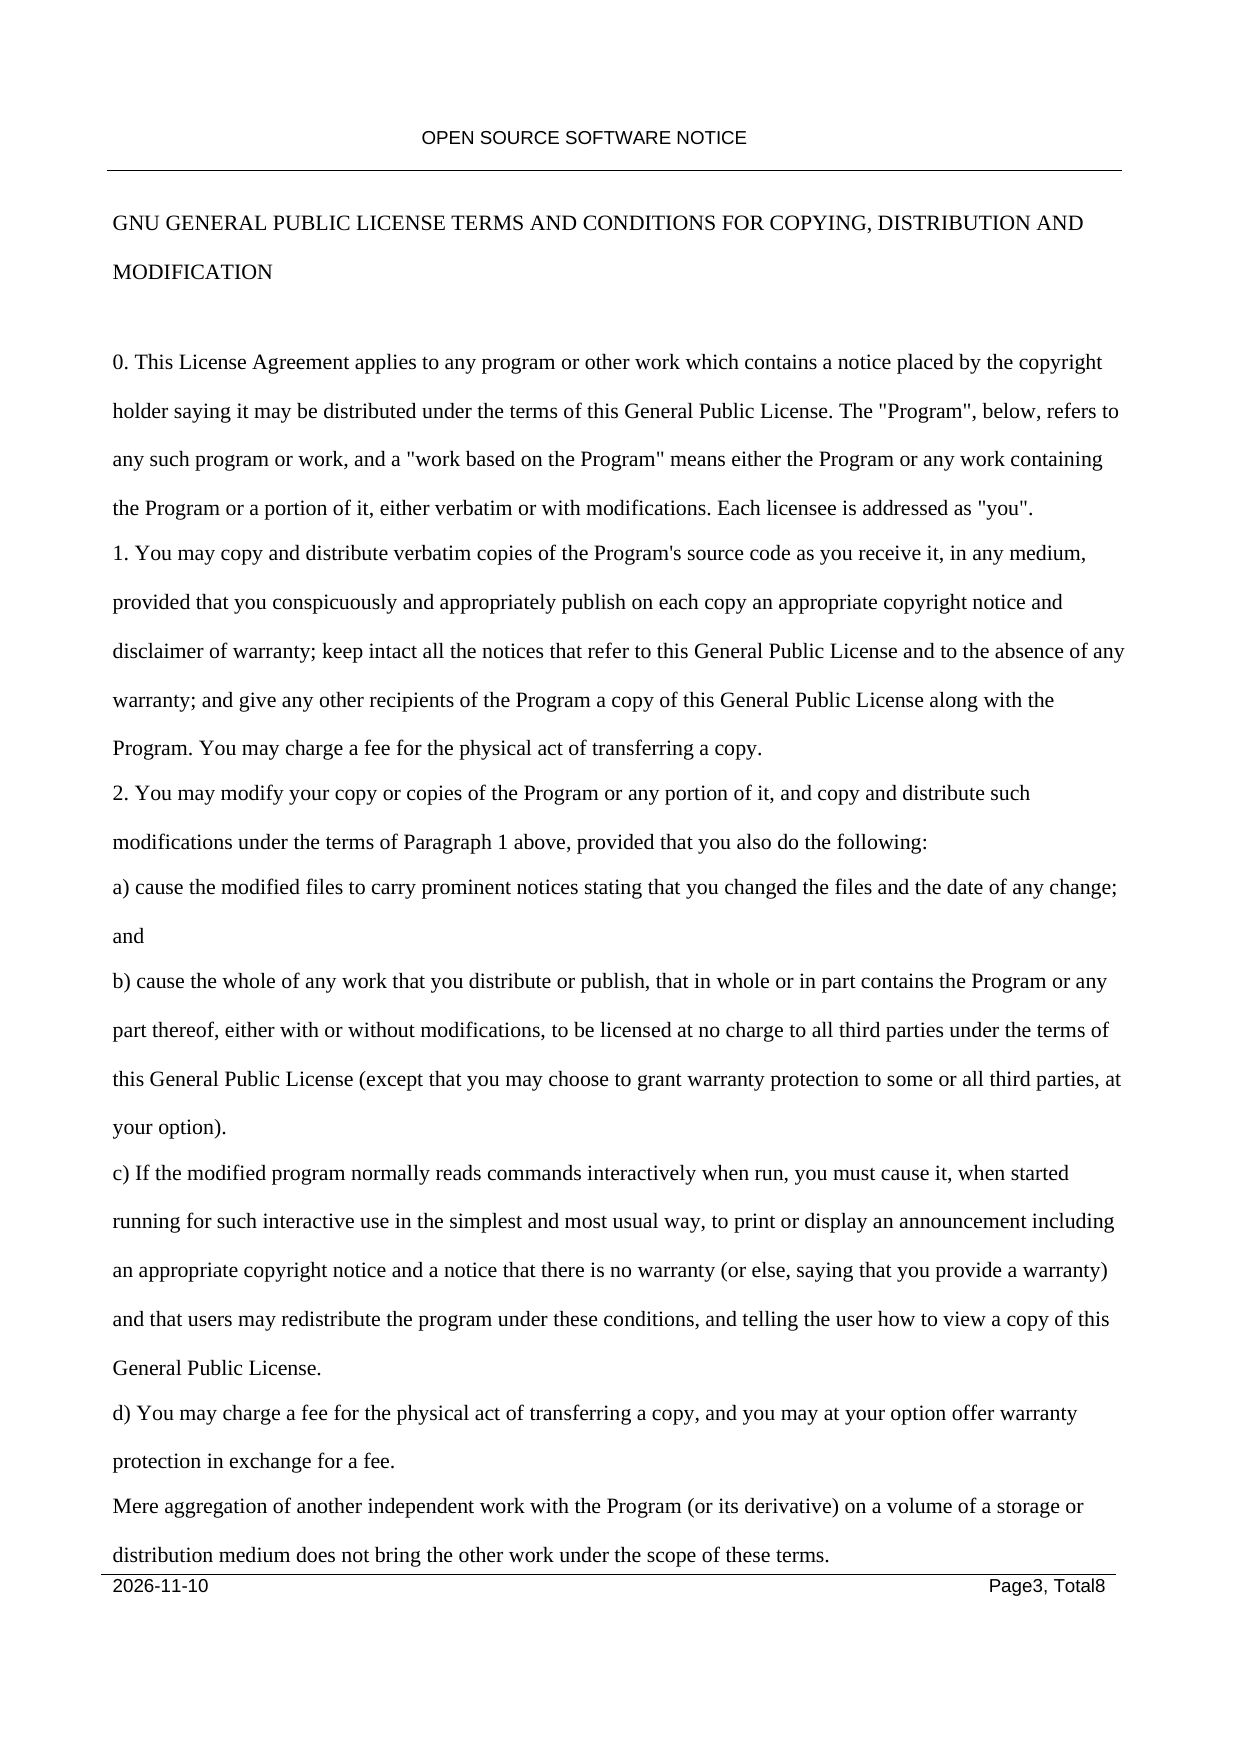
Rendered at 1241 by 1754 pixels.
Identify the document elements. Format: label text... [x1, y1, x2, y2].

text 0. This License Agreement applies to any program or other work which contains a notice placed by the copyright holder saying it may be distributed under the terms of this General Public License. The "Program", below, refers to any such program or work, and a "work based on the Program" means either the Program or any work containing the Program or a portion of it, either verbatim or with modifications. Each licensee is addressed as "you". [112, 345, 1128, 524]
text GNU GENERAL PUBLIC LICENSE TERMS AND CONDITIONS FOR COPYING, DISTRIBUTION AND MODIFICATION [112, 206, 1128, 288]
text 1. You may copy and distribute verbatim copies of the Program's source code as you receive it, in any medium, provided that you conspicuously and appropriately publish on each copy an appropriate copyright notice and disclaimer of warranty; keep intact all the notices that refer to this General Public License and to the absence of any warranty; and give any other recipients of the Program a copy of this General Public License along with the Program. You may charge a fee for the physical act of transferring a copy. [112, 537, 1128, 764]
text d) You may charge a fee for the physical act of transferring a copy, and you may at your option offer warranty protection in exchange for a fee. [112, 1396, 1128, 1477]
text b) cause the whole of any work that you distribute or publish, that in whole or in part contains the Program or any part thereof, either with or without modifications, to be licensed at no charge to all third parties under the terms of this General Public License (except that you may choose to grant warranty protection to some or all third parties, at your option). [112, 964, 1128, 1143]
text c) If the modified program normally reads commands interactively when run, you must cause it, when started running for such interactive use in the simplest and most usual way, to print or display an announcement including an appropriate copyright notice and a notice that there is no warranty (or else, saying that you provide a warranty) and that users may redistribute the program under these conditions, and telling the user how to view a copy of this General Public License. [112, 1156, 1128, 1383]
text a) cause the modified files to carry prominent notices stating that you changed the files and the date of any change; and [112, 871, 1128, 952]
text 2. You may modify your copy or copies of the Program or any portion of it, and copy and distribute such modifications under the terms of Paragraph 1 above, provided that you also do the following: [112, 777, 1128, 858]
text Mere aggregation of another independent work with the Program (or its derivative) on a volume of a storage or distribution medium does not bring the other work under the scope of these terms. [112, 1490, 1128, 1571]
